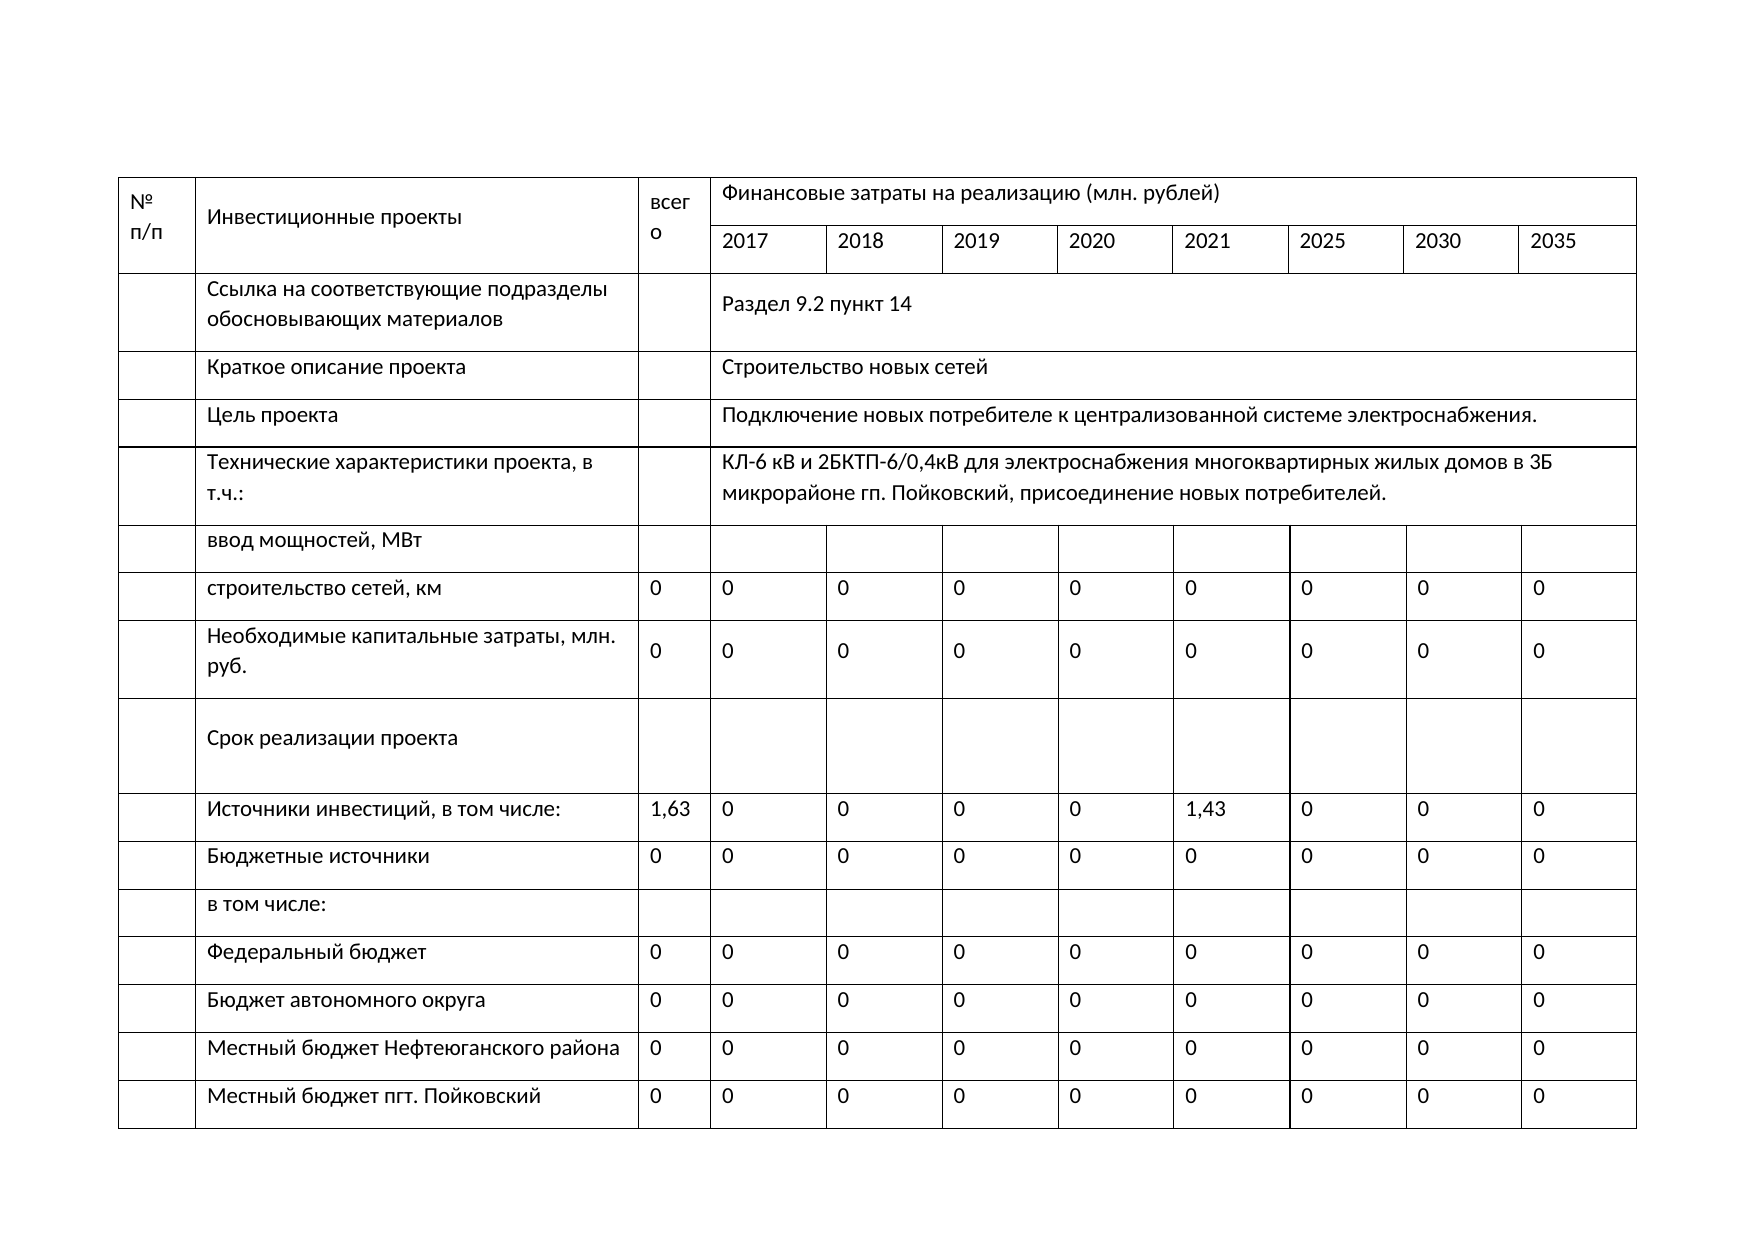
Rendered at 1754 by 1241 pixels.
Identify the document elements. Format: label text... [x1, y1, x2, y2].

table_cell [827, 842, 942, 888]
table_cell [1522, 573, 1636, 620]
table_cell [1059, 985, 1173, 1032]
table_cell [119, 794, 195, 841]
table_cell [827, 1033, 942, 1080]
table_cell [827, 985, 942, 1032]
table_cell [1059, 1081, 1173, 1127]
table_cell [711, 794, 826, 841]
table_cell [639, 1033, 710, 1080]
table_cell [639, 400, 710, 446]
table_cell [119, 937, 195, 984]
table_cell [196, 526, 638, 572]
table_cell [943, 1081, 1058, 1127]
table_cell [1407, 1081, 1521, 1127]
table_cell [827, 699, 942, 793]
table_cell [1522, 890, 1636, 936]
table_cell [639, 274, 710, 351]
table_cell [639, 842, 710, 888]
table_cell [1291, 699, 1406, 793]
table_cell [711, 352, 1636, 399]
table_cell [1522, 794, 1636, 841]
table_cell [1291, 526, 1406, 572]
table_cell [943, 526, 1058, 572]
table_header Финансовые затраты на реализацию (млн. рублей) [711, 178, 1636, 225]
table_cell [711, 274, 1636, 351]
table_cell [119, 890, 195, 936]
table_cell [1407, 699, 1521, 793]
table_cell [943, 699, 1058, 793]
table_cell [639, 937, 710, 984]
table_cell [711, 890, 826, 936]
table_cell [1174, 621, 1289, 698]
table_cell 2030 [1404, 226, 1518, 273]
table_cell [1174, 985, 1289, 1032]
table_cell 2025 [1289, 226, 1403, 273]
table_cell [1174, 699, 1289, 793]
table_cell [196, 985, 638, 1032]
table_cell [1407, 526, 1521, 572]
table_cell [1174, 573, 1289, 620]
table_cell 2017 [711, 226, 826, 273]
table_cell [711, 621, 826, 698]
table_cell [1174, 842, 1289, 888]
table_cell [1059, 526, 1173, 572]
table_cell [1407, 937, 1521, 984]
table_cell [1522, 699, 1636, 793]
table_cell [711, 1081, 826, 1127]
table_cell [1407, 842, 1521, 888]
table_cell 2035 [1519, 226, 1636, 273]
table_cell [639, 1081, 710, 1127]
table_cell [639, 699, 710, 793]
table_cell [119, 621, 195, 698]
table_header всего [639, 178, 710, 273]
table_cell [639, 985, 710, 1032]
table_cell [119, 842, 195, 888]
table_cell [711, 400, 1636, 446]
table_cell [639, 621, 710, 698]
table_cell 2018 [827, 226, 942, 273]
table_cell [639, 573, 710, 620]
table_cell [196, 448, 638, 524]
table_header № п/п [119, 178, 195, 273]
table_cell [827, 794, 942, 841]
table_cell 2021 [1173, 226, 1288, 273]
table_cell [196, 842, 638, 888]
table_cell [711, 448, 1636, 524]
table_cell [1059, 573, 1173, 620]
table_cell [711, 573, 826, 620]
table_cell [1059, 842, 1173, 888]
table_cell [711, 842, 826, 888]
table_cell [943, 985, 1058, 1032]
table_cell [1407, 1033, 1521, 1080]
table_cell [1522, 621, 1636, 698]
table_cell 2019 [943, 226, 1057, 273]
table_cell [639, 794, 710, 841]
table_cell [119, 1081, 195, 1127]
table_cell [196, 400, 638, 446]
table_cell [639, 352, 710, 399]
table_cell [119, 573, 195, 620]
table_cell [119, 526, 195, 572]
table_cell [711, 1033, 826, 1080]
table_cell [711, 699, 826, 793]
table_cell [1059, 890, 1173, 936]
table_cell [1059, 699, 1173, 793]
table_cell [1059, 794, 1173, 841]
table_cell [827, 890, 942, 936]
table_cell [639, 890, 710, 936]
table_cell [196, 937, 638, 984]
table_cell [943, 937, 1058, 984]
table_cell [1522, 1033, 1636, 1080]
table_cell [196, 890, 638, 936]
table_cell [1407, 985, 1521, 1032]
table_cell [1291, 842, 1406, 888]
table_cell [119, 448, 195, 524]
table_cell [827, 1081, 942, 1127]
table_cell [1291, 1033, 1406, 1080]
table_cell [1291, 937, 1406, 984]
table_header Инвестиционные проекты [196, 178, 638, 273]
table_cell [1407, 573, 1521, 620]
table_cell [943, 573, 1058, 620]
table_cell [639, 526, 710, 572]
table_cell 2020 [1058, 226, 1172, 273]
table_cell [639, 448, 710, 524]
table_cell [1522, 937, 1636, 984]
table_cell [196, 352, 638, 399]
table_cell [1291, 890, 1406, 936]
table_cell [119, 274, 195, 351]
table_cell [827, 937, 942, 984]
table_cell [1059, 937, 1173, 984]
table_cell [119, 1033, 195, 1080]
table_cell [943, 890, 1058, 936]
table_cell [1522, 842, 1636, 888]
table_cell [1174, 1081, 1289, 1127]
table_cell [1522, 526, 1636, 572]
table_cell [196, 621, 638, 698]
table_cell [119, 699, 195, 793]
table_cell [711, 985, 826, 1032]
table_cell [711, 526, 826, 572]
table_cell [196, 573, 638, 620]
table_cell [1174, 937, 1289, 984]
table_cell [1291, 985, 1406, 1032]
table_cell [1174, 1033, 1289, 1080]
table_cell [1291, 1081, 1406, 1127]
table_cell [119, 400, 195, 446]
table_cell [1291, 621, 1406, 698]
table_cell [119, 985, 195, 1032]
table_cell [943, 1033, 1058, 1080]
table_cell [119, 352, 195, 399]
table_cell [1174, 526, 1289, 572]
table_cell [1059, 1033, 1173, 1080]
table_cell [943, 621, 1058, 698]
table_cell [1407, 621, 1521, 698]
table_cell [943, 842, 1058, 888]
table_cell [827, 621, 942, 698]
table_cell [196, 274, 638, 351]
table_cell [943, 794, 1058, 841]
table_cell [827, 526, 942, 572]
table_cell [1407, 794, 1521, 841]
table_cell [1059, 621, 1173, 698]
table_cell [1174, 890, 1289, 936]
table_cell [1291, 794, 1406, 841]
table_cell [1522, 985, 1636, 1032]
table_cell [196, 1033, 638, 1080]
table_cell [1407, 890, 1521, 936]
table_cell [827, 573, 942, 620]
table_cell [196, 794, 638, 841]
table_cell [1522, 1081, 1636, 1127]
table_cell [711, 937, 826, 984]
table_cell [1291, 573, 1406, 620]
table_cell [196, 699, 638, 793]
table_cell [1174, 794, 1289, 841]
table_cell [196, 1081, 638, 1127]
